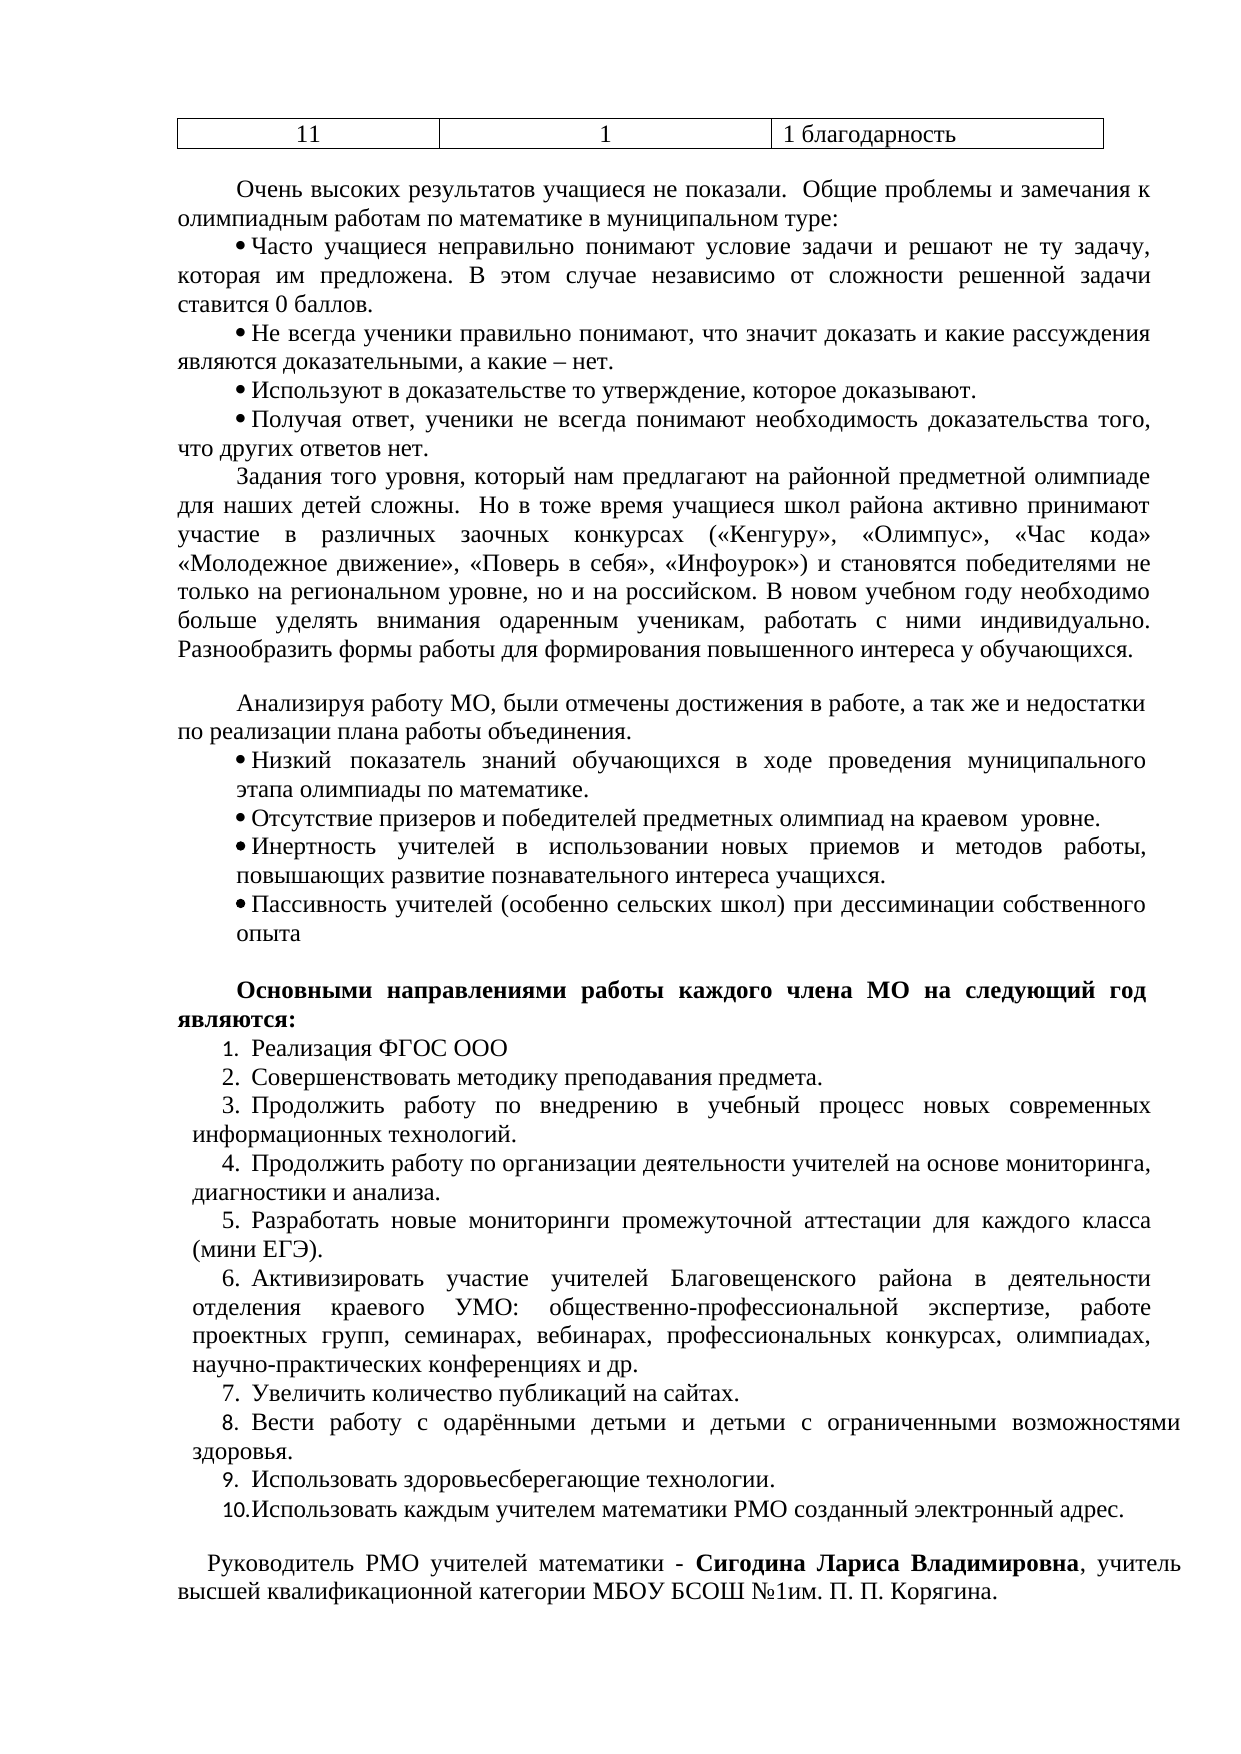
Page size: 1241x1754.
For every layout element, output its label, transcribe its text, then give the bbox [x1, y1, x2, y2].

text Руководитель РМО учителей математики - Сигодина Лариса Владимировна, учитель высшей квалификационной категории МБОУ БСОШ №1им. П. П. Корягина. [177, 1548, 1181, 1605]
list Основными направлениями работы каждого члена МО на следующий год являются: [177, 975, 1147, 1033]
list Реализация ФГОС ООО [192, 1033, 1152, 1062]
list Продолжить работу по внедрению в учебный процесс новых современных информационных технологий. [192, 1091, 1152, 1148]
list Продолжить работу по организации деятельности учителей на основе мониторинга, диагностики и анализа. [192, 1148, 1152, 1206]
list Получая ответ, ученики не всегда понимают необходимость доказательства того, что других ответов нет. [177, 404, 1152, 461]
table_cell 1 благодарность [772, 119, 1103, 148]
text Очень высоких результатов учащиеся не показали. Общие проблемы и замечания к олимпиадным работам по математике в муниципальном туре: [177, 174, 1152, 231]
table_cell 11 [178, 119, 439, 148]
list Совершенствовать методику преподавания предмета. [192, 1062, 1152, 1091]
list Используют в доказательстве то утверждение, которое доказывают. [177, 375, 1152, 404]
list Активизировать участие учителей Благовещенского района в деятельности отделения краевого УМО: общественно-профессиональной экспертизе, работе проектных групп, семинарах, вебинарах, профессиональных конкурсах, олимпиадах, научно-практических конференциях и др. [192, 1263, 1152, 1378]
list Низкий показатель знаний обучающихся в ходе проведения муниципального этапа олимпиады по математике. [236, 745, 1147, 803]
list Разработать новые мониторинги промежуточной аттестации для каждого класса (мини ЕГЭ). [192, 1206, 1152, 1263]
list Использовать здоровьесберегающие технологии. [192, 1464, 1181, 1494]
list Вести работу с одарёнными детьми и детьми с ограниченными возможностями здоровья. [192, 1407, 1181, 1464]
list Часто учащиеся неправильно понимают условие задачи и решают не ту задачу, которая им предложена. В этом случае независимо от сложности решенной задачи ставится 0 баллов. [177, 231, 1152, 318]
list Использовать каждым учителем математики РМО созданный электронный адрес. [192, 1494, 1181, 1523]
list Инертность учителей в использовании новых приемов и методов работы, повышающих развитие познавательного интереса учащихся. [236, 831, 1147, 889]
text Анализируя работу МО, были отмечены достижения в работе, а так же и недостатки по реализации плана работы объединения. [177, 688, 1147, 745]
list Отсутствие призеров и победителей предметных олимпиад на краевом уровне. [236, 803, 1147, 831]
list Не всегда ученики правильно понимают, что значит доказать и какие рассуждения являются доказательными, а какие – нет. [177, 318, 1152, 375]
list Задания того уровня, который нам предлагают на районной предметной олимпиаде для наших детей сложны. Но в тоже время учащиеся школ района активно принимают участие в различных заочных конкурсах («Кенгуру», «Олимпус», «Час кода» «Молодежное движение», «Поверь в себя», «Инфоурок») и становятся победителями не только на региональном уровне, но и на российском. В новом учебном году необходимо больше уделять внимания одаренным ученикам, работать с ними индивидуально. Разнообразить формы работы для формирования повышенного интереса у обучающихся. [177, 461, 1152, 663]
list Увеличить количество публикаций на сайтах. [192, 1378, 1152, 1407]
table_cell 1 [440, 119, 771, 148]
list Пассивность учителей (особенно сельских школ) при дессиминации собственного опыта [236, 889, 1147, 946]
